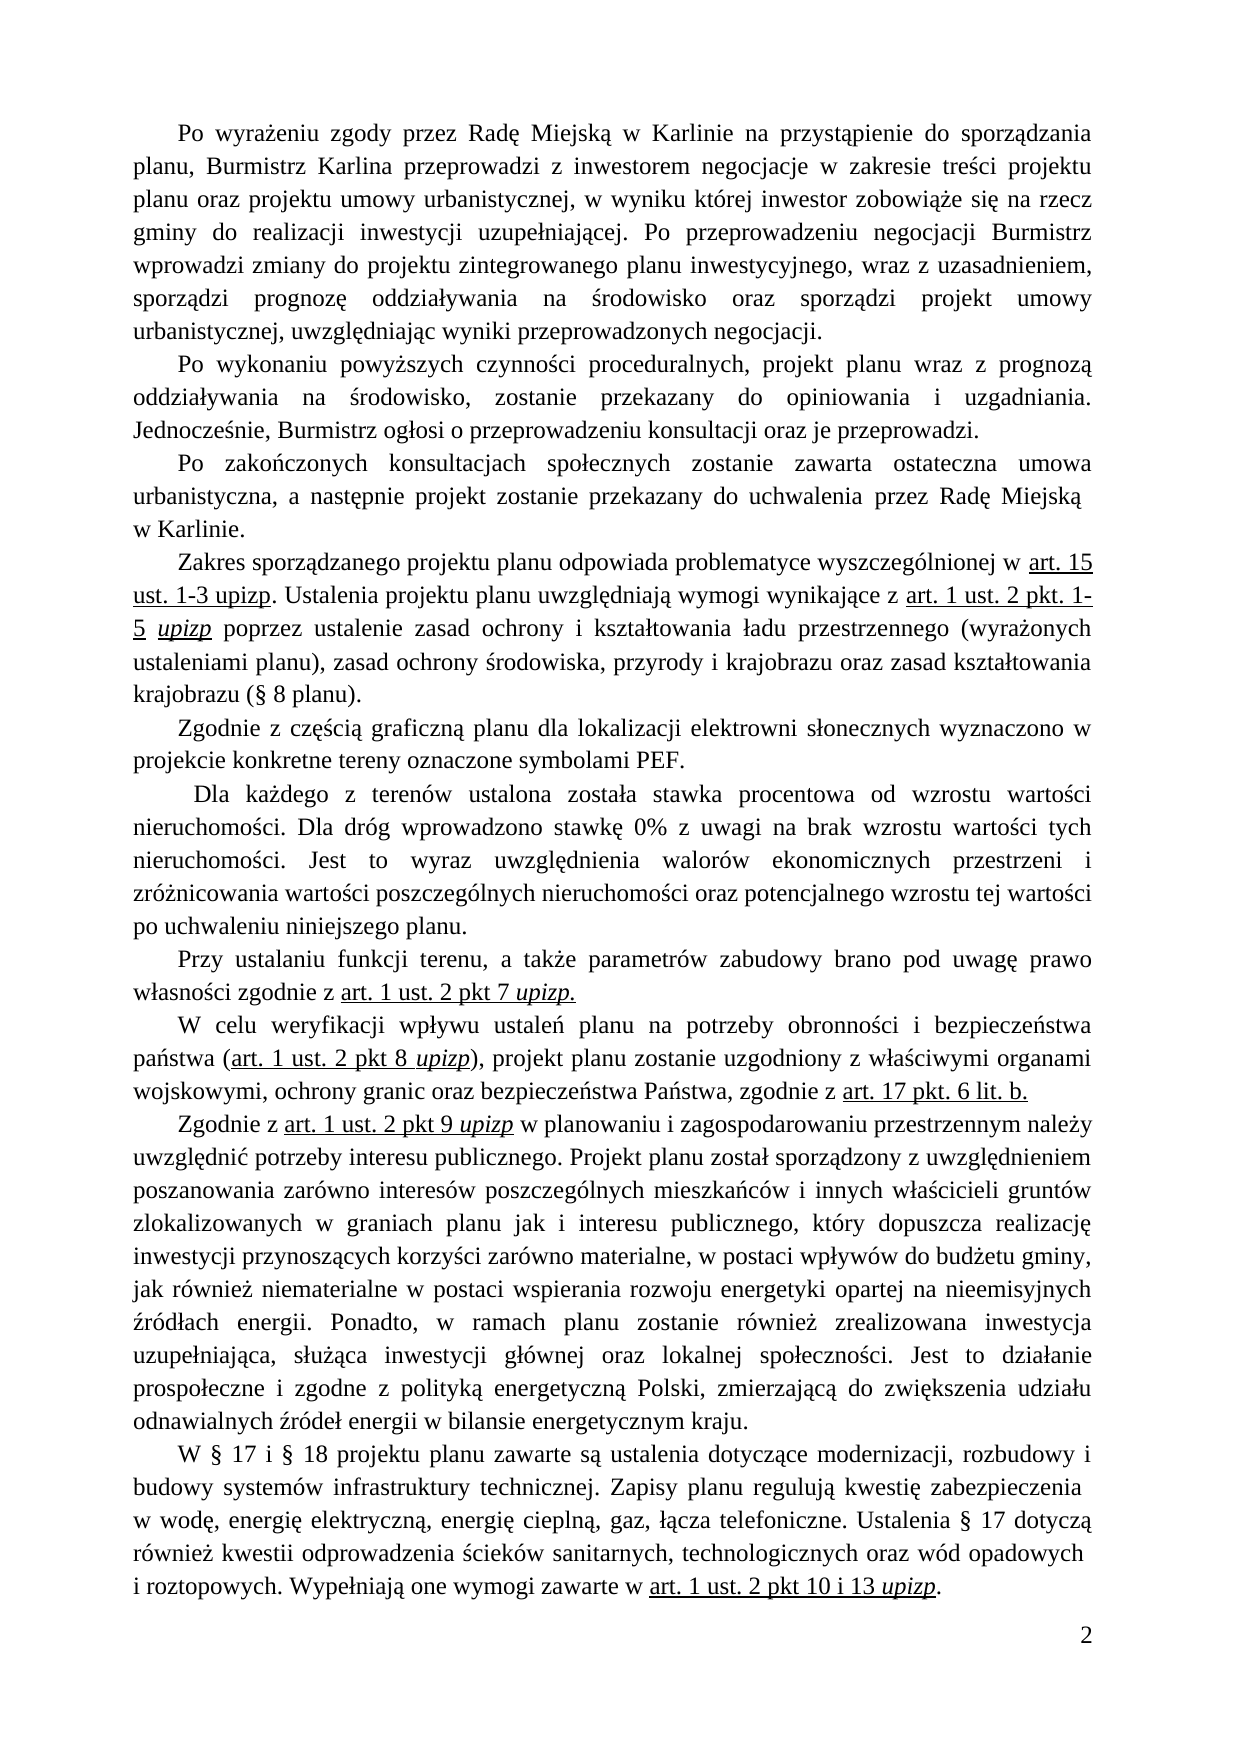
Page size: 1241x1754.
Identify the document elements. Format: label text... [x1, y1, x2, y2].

text Zgodnie z art. 1 ust. 2 pkt 9 upizp w planowaniu i zagospodarowaniu przestrzennym należy uwzględnić potrzeby interesu publicznego. Projekt planu został sporządzony z uwzględnieniem poszanowania zarówno interesów poszczególnych mieszkańców i innych właścicieli gruntów zlokalizowanych w graniach planu jak i interesu publicznego, który dopuszcza realizację inwestycji przynoszących korzyści zarówno materialne, w postaci wpływów do budżetu gminy, jak również niematerialne w postaci wspierania rozwoju energetyki opartej na nieemisyjnych źródłach energii. Ponadto, w ramach planu zostanie również zrealizowana inwestycja uzupełniająca, służąca inwestycji głównej oraz lokalnej społeczności. Jest to działanie prospołeczne i zgodne z polityką energetyczną Polski, zmierzającą do zwiększenia udziału odnawialnych źródeł energii w bilansie energetycznym kraju. [133, 1109, 1093, 1435]
text Przy ustalaniu funkcji terenu, a także parametrów zabudowy brano pod uwagę prawo własności zgodnie z art. 1 ust. 2 pkt 7 upizp. [133, 944, 1093, 1006]
text Po zakończonych konsultacjach społecznych zostanie zawarta ostateczna umowa urbanistyczna, a następnie projekt zostanie przekazany do uchwalenia przez Radę Miejską w Karlinie. [133, 448, 1093, 543]
text Zakres sporządzanego projektu planu odpowiada problematyce wyszczególnionej w art. 15 ust. 1-3 upizp. Ustalenia projektu planu uwzględniają wymogi wynikające z art. 1 ust. 2 pkt. 1-5 upizp poprzez ustalenie zasad ochrony i kształtowania ładu przestrzennego (wyrażonych ustaleniami planu), zasad ochrony środowiska, przyrody i krajobrazu oraz zasad kształtowania krajobrazu (§ 8 planu). [133, 547, 1093, 708]
text Dla każdego z terenów ustalona została stawka procentowa od wzrostu wartości nieruchomości. Dla dróg wprowadzono stawkę 0% z uwagi na brak wzrostu wartości tych nieruchomości. Jest to wyraz uwzględnienia walorów ekonomicznych przestrzeni i zróżnicowania wartości poszczególnych nieruchomości oraz potencjalnego wzrostu tej wartości po uchwaleniu niniejszego planu. [133, 779, 1093, 939]
text W celu weryfikacji wpływu ustaleń planu na potrzeby obronności i bezpieczeństwa państwa (art. 1 ust. 2 pkt 8 upizp), projekt planu zostanie uzgodniony z właściwymi organami wojskowymi, ochrony granic oraz bezpieczeństwa Państwa, zgodnie z art. 17 pkt. 6 lit. b. [133, 1010, 1093, 1104]
text W § 17 i § 18 projektu planu zawarte są ustalenia dotyczące modernizacji, rozbudowy i budowy systemów infrastruktury technicznej. Zapisy planu regulują kwestię zabezpieczenia w wodę, energię elektryczną, energię cieplną, gaz, łącza telefoniczne. Ustalenia § 17 dotyczą również kwestii odprowadzenia ścieków sanitarnych, technologicznych oraz wód opadowych i roztopowych. Wypełniają one wymogi zawarte w art. 1 ust. 2 pkt 10 i 13 upizp. [133, 1439, 1093, 1600]
text Zgodnie z częścią graficzną planu dla lokalizacji elektrowni słonecznych wyznaczono w projekcie konkretne tereny oznaczone symbolami PEF. [133, 713, 1093, 774]
text Po wyrażeniu zgody przez Radę Miejską w Karlinie na przystąpienie do sporządzania planu, Burmistrz Karlina przeprowadzi z inwestorem negocjacje w zakresie treści projektu planu oraz projektu umowy urbanistycznej, w wyniku której inwestor zobowiąże się na rzecz gminy do realizacji inwestycji uzupełniającej. Po przeprowadzeniu negocjacji Burmistrz wprowadzi zmiany do projektu zintegrowanego planu inwestycyjnego, wraz z uzasadnieniem, sporządzi prognozę oddziaływania na środowisko oraz sporządzi projekt umowy urbanistycznej, uwzględniając wyniki przeprowadzonych negocjacji. [133, 118, 1093, 345]
text Po wykonaniu powyższych czynności proceduralnych, projekt planu wraz z prognozą oddziaływania na środowisko, zostanie przekazany do opiniowania i uzgadniania. Jednocześnie, Burmistrz ogłosi o przeprowadzeniu konsultacji oraz je przeprowadzi. [133, 349, 1093, 444]
